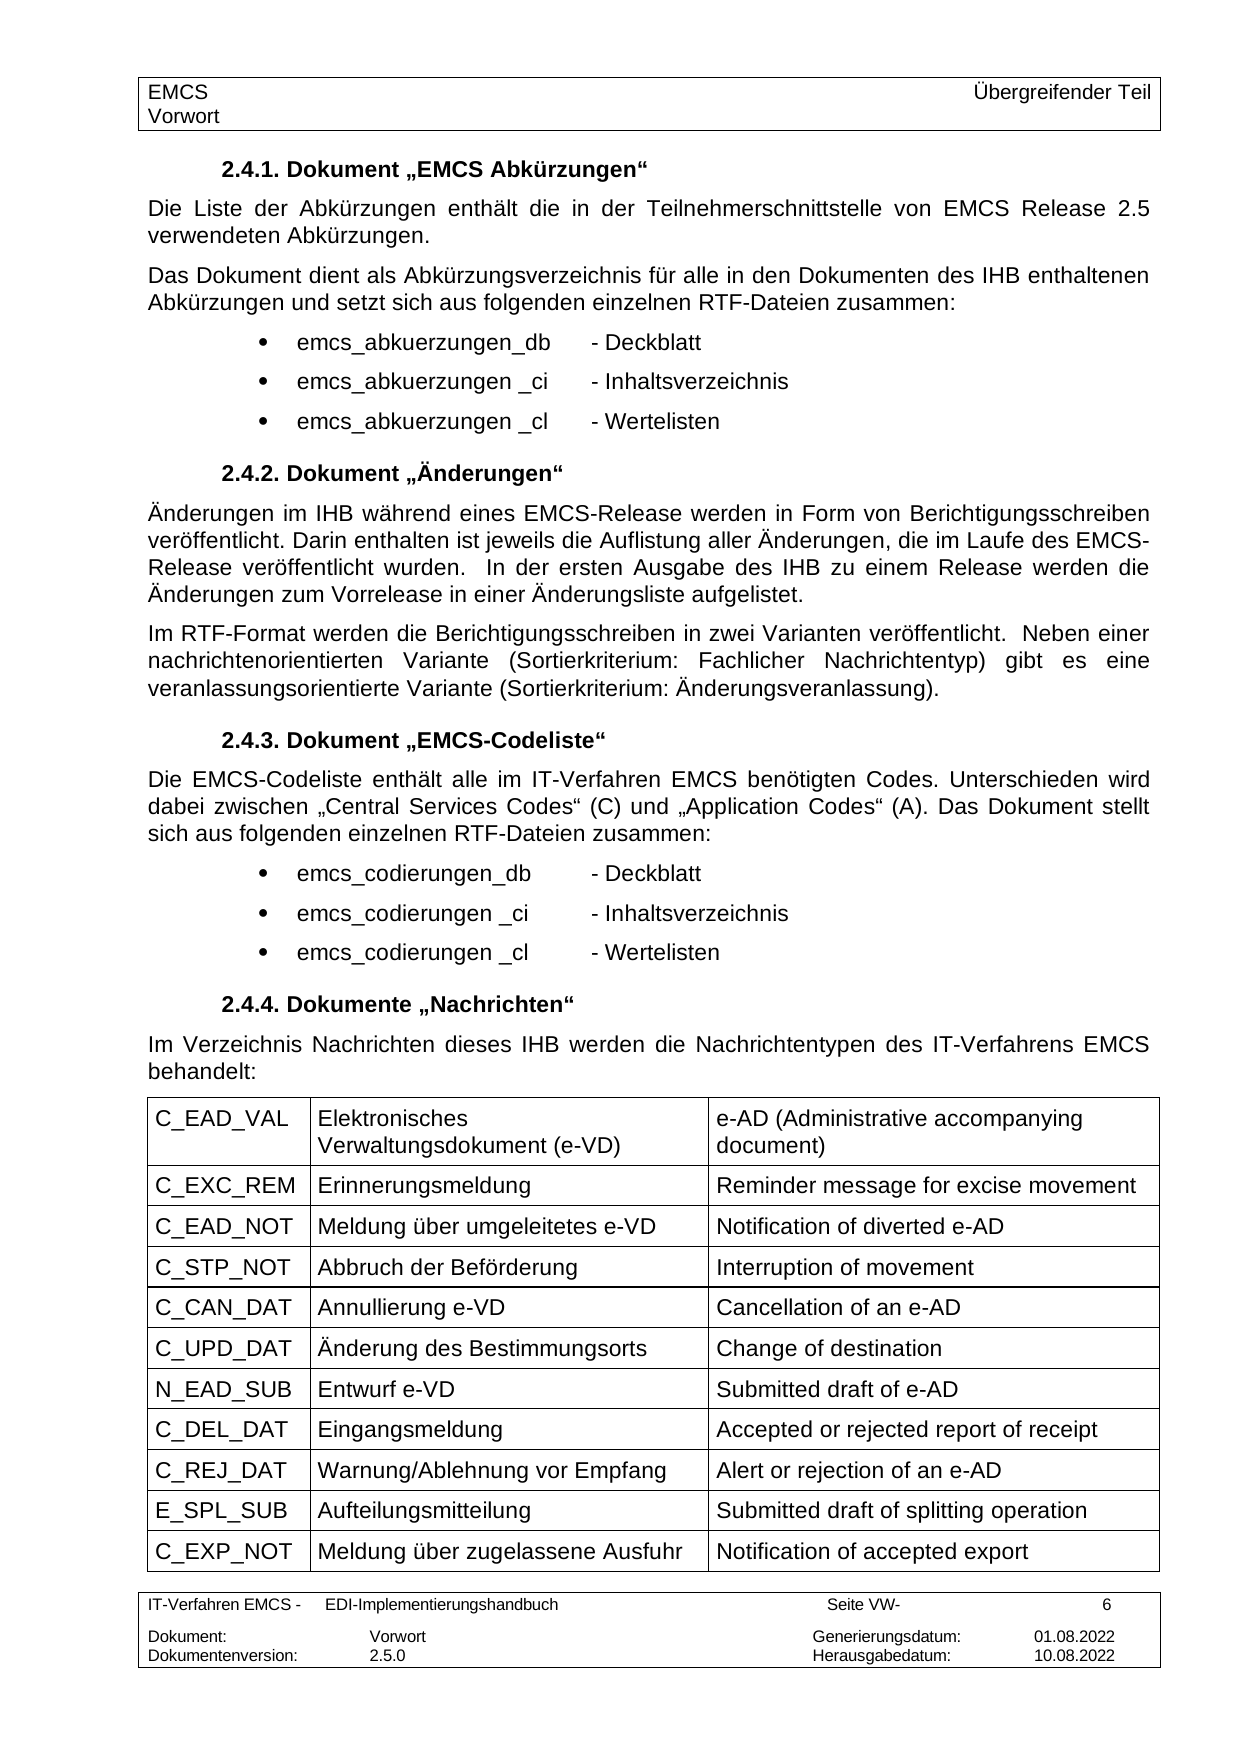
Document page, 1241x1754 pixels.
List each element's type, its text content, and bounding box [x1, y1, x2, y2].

table_cell Notification of diverted e-AD [709, 1206, 1159, 1246]
text Änderungen im IHB während eines EMCS-Release werden in Form von Berichtigungsschreiben veröffentlicht. Darin enthalten ist jeweils die Auflistung aller Änderungen, die im Laufe des EMCS-Release veröffentlicht wurden. In der ersten Ausgabe des IHB zu einem Release werden die Änderungen zum Vorrelease in einer Änderungsliste aufgelistet. [148, 499, 1152, 607]
list emcs_codierungen _cl - Wertelisten [259, 938, 1152, 966]
table_cell C_EXP_NOT [148, 1531, 310, 1571]
list emcs_codierungen_db - Deckblatt [259, 859, 1152, 886]
table_cell Notification of accepted export [709, 1531, 1159, 1571]
table_cell Accepted or rejected report of receipt [709, 1409, 1159, 1449]
table_cell Alert or rejection of an e-AD [709, 1450, 1159, 1489]
table_cell Eingangsmeldung [311, 1409, 708, 1449]
table_cell Änderung des Bestimmungsorts [311, 1328, 708, 1368]
table_cell C_EAD_NOT [148, 1206, 310, 1246]
table_cell C_STP_NOT [148, 1247, 310, 1286]
table_cell Submitted draft of e-AD [709, 1369, 1159, 1408]
table_cell Interruption of movement [709, 1247, 1159, 1286]
text Das Dokument dient als Abkürzungsverzeichnis für alle in den Dokumenten des IHB enthaltenen Abkürzungen und setzt sich aus folgenden einzelnen RTF-Dateien zusammen: [148, 261, 1152, 316]
table_cell Submitted draft of splitting operation [709, 1491, 1159, 1530]
table_cell C_REJ_DAT [148, 1450, 310, 1489]
table_cell E_SPL_SUB [148, 1491, 310, 1530]
table_cell Warnung/Ablehnung vor Empfang [311, 1450, 708, 1489]
table_header Elektronisches Verwaltungsdokument (e-VD) [311, 1098, 708, 1164]
table_cell C_DEL_DAT [148, 1409, 310, 1449]
subtitle Dokumente „Nachrichten“ [221, 991, 1152, 1018]
text Die EMCS-Codeliste enthält alle im IT-Verfahren EMCS benötigten Codes. Unterschieden wird dabei zwischen „Central Services Codes“ (C) und „Application Codes“ (A). Das Dokument stellt sich aus folgenden einzelnen RTF-Dateien zusammen: [148, 766, 1152, 847]
table_cell C_CAN_DAT [148, 1288, 310, 1327]
text Im Verzeichnis Nachrichten dieses IHB werden die Nachrichtentypen des IT-Verfahrens EMCS behandelt: [148, 1030, 1152, 1084]
table_cell C_EXC_REM [148, 1166, 310, 1205]
subtitle Dokument „EMCS-Codeliste“ [221, 726, 1152, 753]
text Im RTF-Format werden die Berichtigungsschreiben in zwei Varianten veröffentlicht. Neben einer nachrichtenorientierten Variante (Sortierkriterium: Fachlicher Nachrichtentyp) gibt es eine veranlassungsorientierte Variante (Sortierkriterium: Änderungsveranlassung). [148, 620, 1152, 701]
table_cell Cancellation of an e-AD [709, 1288, 1159, 1327]
table_cell C_UPD_DAT [148, 1328, 310, 1368]
list emcs_abkuerzungen_db - Deckblatt [259, 328, 1152, 355]
table_header e-AD (Administrative accompanying document) [709, 1098, 1159, 1164]
text Die Liste der Abkürzungen enthält die in der Teilnehmerschnittstelle von EMCS Release 2.5 verwendeten Abkürzungen. [148, 195, 1152, 249]
list emcs_codierungen _ci - Inhaltsverzeichnis [259, 899, 1152, 926]
table_cell Meldung über umgeleitetes e-VD [311, 1206, 708, 1246]
table_cell Abbruch der Beförderung [311, 1247, 708, 1286]
list emcs_abkuerzungen _ci - Inhaltsverzeichnis [259, 368, 1152, 395]
subtitle Dokument „Änderungen“ [221, 459, 1152, 486]
table_cell Change of destination [709, 1328, 1159, 1368]
table_cell Erinnerungsmeldung [311, 1166, 708, 1205]
table_cell N_EAD_SUB [148, 1369, 310, 1408]
table_cell Entwurf e-VD [311, 1369, 708, 1408]
table_cell Annullierung e-VD [311, 1288, 708, 1327]
table_cell Meldung über zugelassene Ausfuhr [311, 1531, 708, 1571]
subtitle Dokument „EMCS Abkürzungen“ [221, 155, 1152, 182]
list emcs_abkuerzungen _cl - Wertelisten [259, 407, 1152, 434]
table_cell Aufteilungsmitteilung [311, 1491, 708, 1530]
table_header C_EAD_VAL [148, 1098, 310, 1164]
table_cell Reminder message for excise movement [709, 1166, 1159, 1205]
